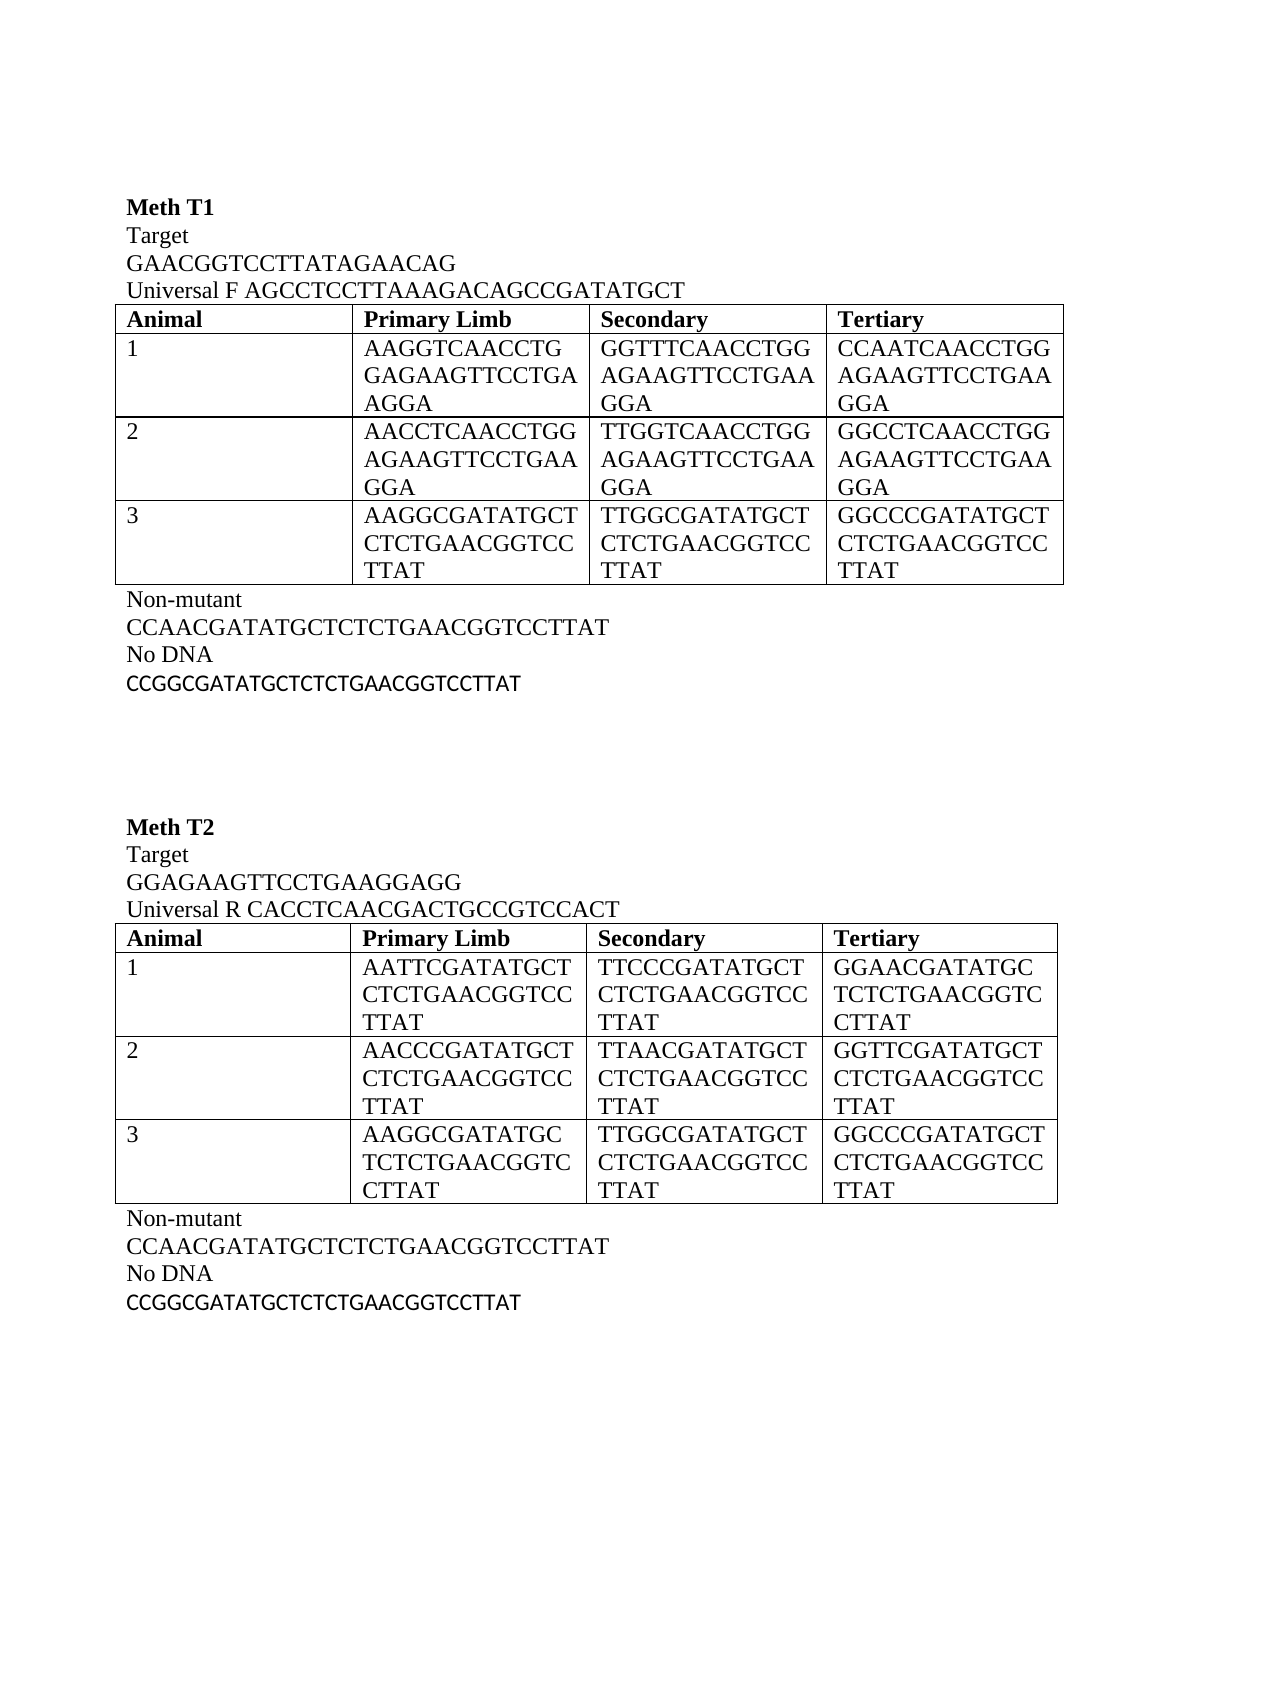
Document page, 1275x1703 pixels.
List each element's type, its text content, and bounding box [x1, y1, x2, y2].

text Universal R CACCTCAACGACTGCCGTCCACT [126, 895, 1125, 923]
table_header Secondary [587, 924, 822, 952]
text CCAACGATATGCTCTCTGAACGGTCCTTAT [126, 613, 1125, 640]
table_header Secondary [590, 305, 826, 332]
table_cell TTGGTCAACCTGGAGAAGTTCCTGAAGGA [590, 418, 826, 500]
table_cell 2 [116, 418, 352, 500]
text CCAACGATATGCTCTCTGAACGGTCCTTAT [126, 1232, 1125, 1259]
text Target [126, 221, 1125, 249]
table_cell GGTTTCAACCTGGAGAAGTTCCTGAAGGA [590, 334, 826, 416]
table_cell CCAATCAACCTGGAGAAGTTCCTGAAGGA [827, 334, 1063, 416]
text CCGGCGATATGCTCTCTGAACGGTCCTTAT [126, 668, 1125, 697]
table_cell AACCCGATATGCTCTCTGAACGGTCCTTAT [351, 1037, 586, 1119]
table_cell GGCCTCAACCTGGAGAAGTTCCTGAAGGA [827, 418, 1063, 500]
text GAACGGTCCTTATAGAACAG [126, 249, 1125, 276]
text Target [126, 840, 1125, 868]
text CCGGCGATATGCTCTCTGAACGGTCCTTAT [126, 1287, 1125, 1316]
text No DNA [126, 1259, 1125, 1287]
table_cell 3 [116, 501, 352, 584]
table_header Primary Limb [351, 924, 586, 952]
text Meth T1 [126, 193, 1125, 221]
table_header Animal [116, 924, 350, 952]
table_cell TTGGCGATATGCTCTCTGAACGGTCCTTAT [587, 1120, 822, 1203]
table_header Primary Limb [353, 305, 589, 332]
table_cell 1 [116, 334, 352, 416]
table_cell AAGGCGATATGCTCTCTGAACGGTCCTTAT [353, 501, 589, 584]
table_header Tertiary [827, 305, 1063, 332]
text GGAGAAGTTCCTGAAGGAGG [126, 868, 1125, 895]
table_header Tertiary [823, 924, 1057, 952]
table_cell AAGGTCAACCTGGAGAAGTTCCTGAAGGA [353, 334, 589, 416]
table_header Animal [116, 305, 352, 332]
text Universal F AGCCTCCTTAAAGACAGCCGATATGCT [126, 276, 1125, 304]
text Meth T2 [126, 813, 1125, 840]
table_cell TTCCCGATATGCTCTCTGAACGGTCCTTAT [587, 953, 822, 1036]
text Non-mutant [126, 585, 1125, 613]
table_cell AAGGCGATATGCTCTCTGAACGGTCCTTAT [351, 1120, 586, 1203]
table_cell 3 [116, 1120, 350, 1203]
table_cell GGCCCGATATGCTCTCTGAACGGTCCTTAT [827, 501, 1063, 584]
text Non-mutant [126, 1204, 1125, 1232]
text No DNA [126, 640, 1125, 668]
table_cell 1 [116, 953, 350, 1036]
table_cell 2 [116, 1037, 350, 1119]
table_cell GGCCCGATATGCTCTCTGAACGGTCCTTAT [823, 1120, 1057, 1203]
table_cell GGAACGATATGCTCTCTGAACGGTCCTTAT [823, 953, 1057, 1036]
table_cell TTGGCGATATGCTCTCTGAACGGTCCTTAT [590, 501, 826, 584]
table_cell TTAACGATATGCTCTCTGAACGGTCCTTAT [587, 1037, 822, 1119]
table_cell AACCTCAACCTGGAGAAGTTCCTGAAGGA [353, 418, 589, 500]
table_cell GGTTCGATATGCTCTCTGAACGGTCCTTAT [823, 1037, 1057, 1119]
table_cell AATTCGATATGCTCTCTGAACGGTCCTTAT [351, 953, 586, 1036]
